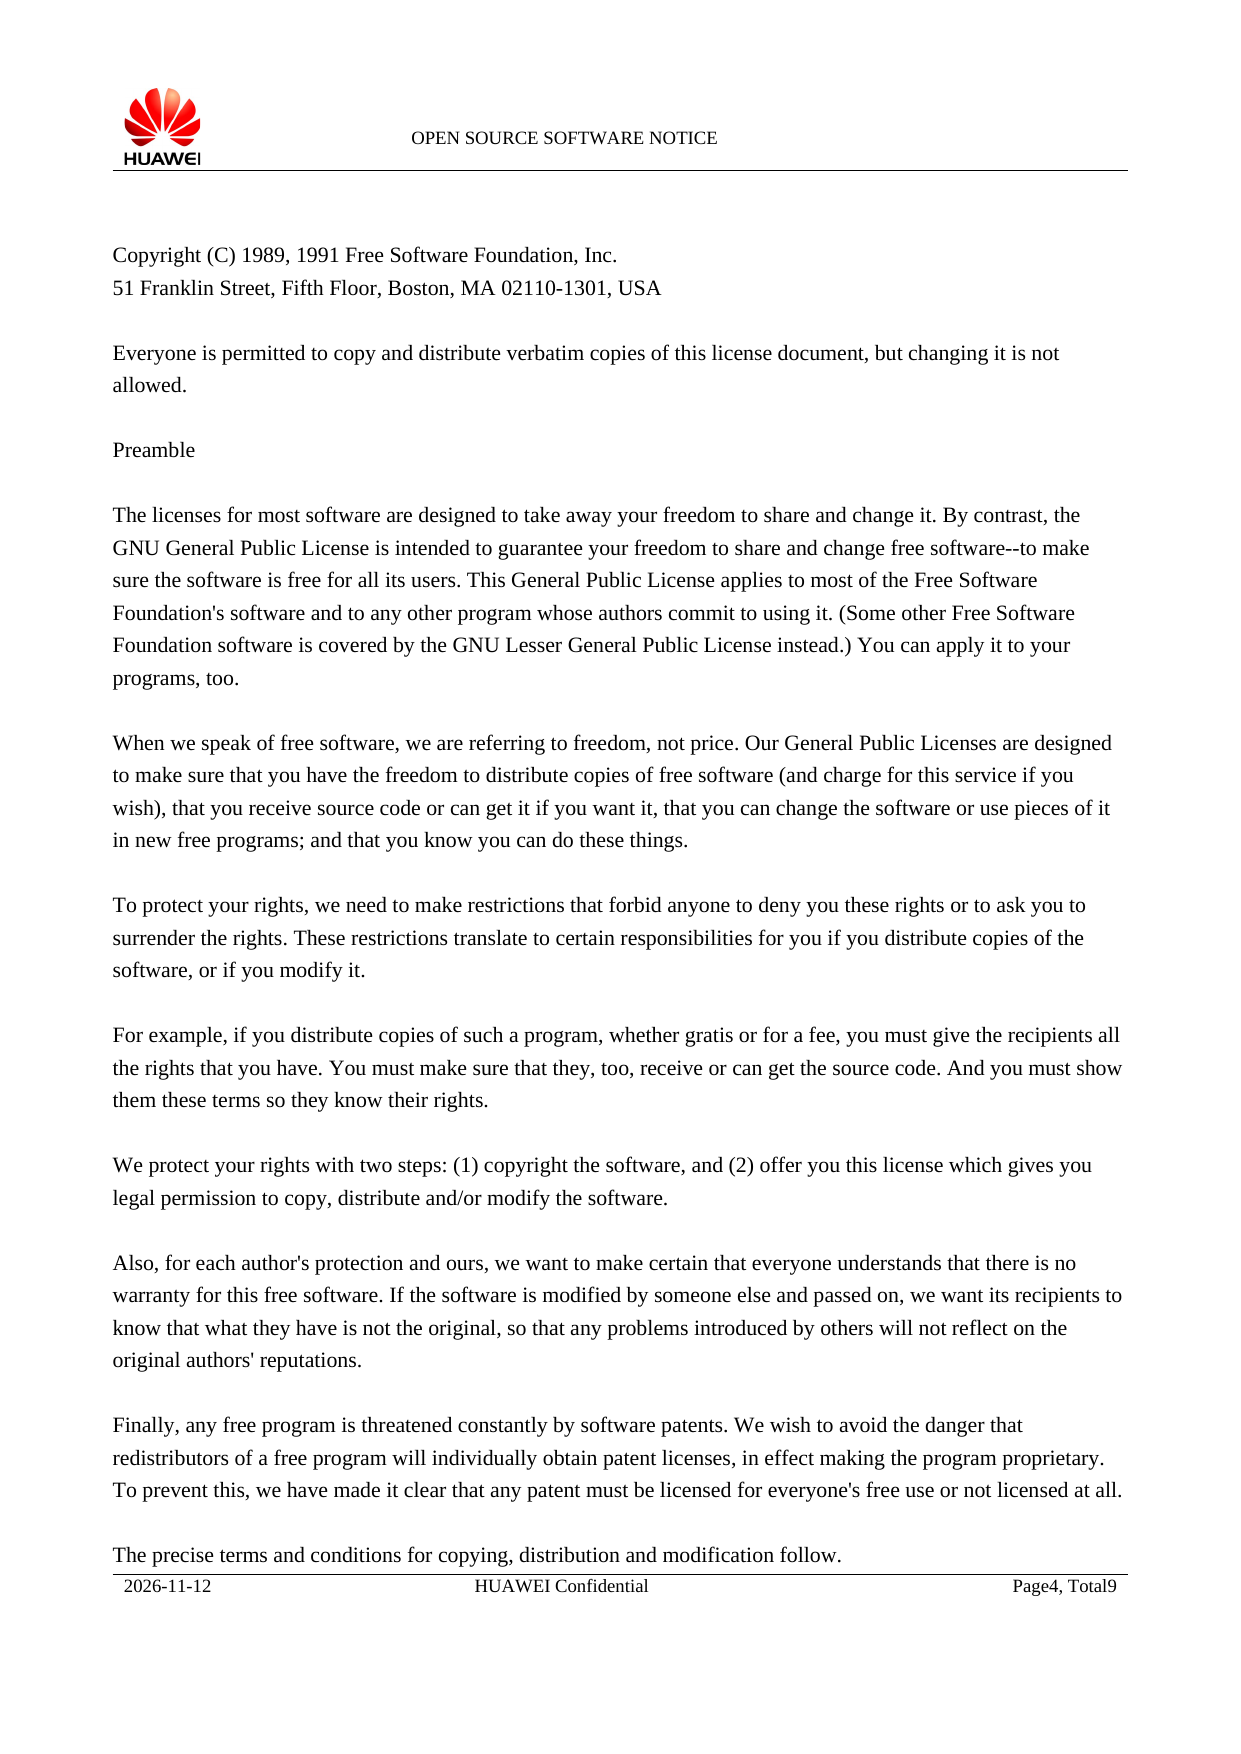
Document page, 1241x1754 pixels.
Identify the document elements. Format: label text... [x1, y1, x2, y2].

picture [124, 88, 201, 165]
